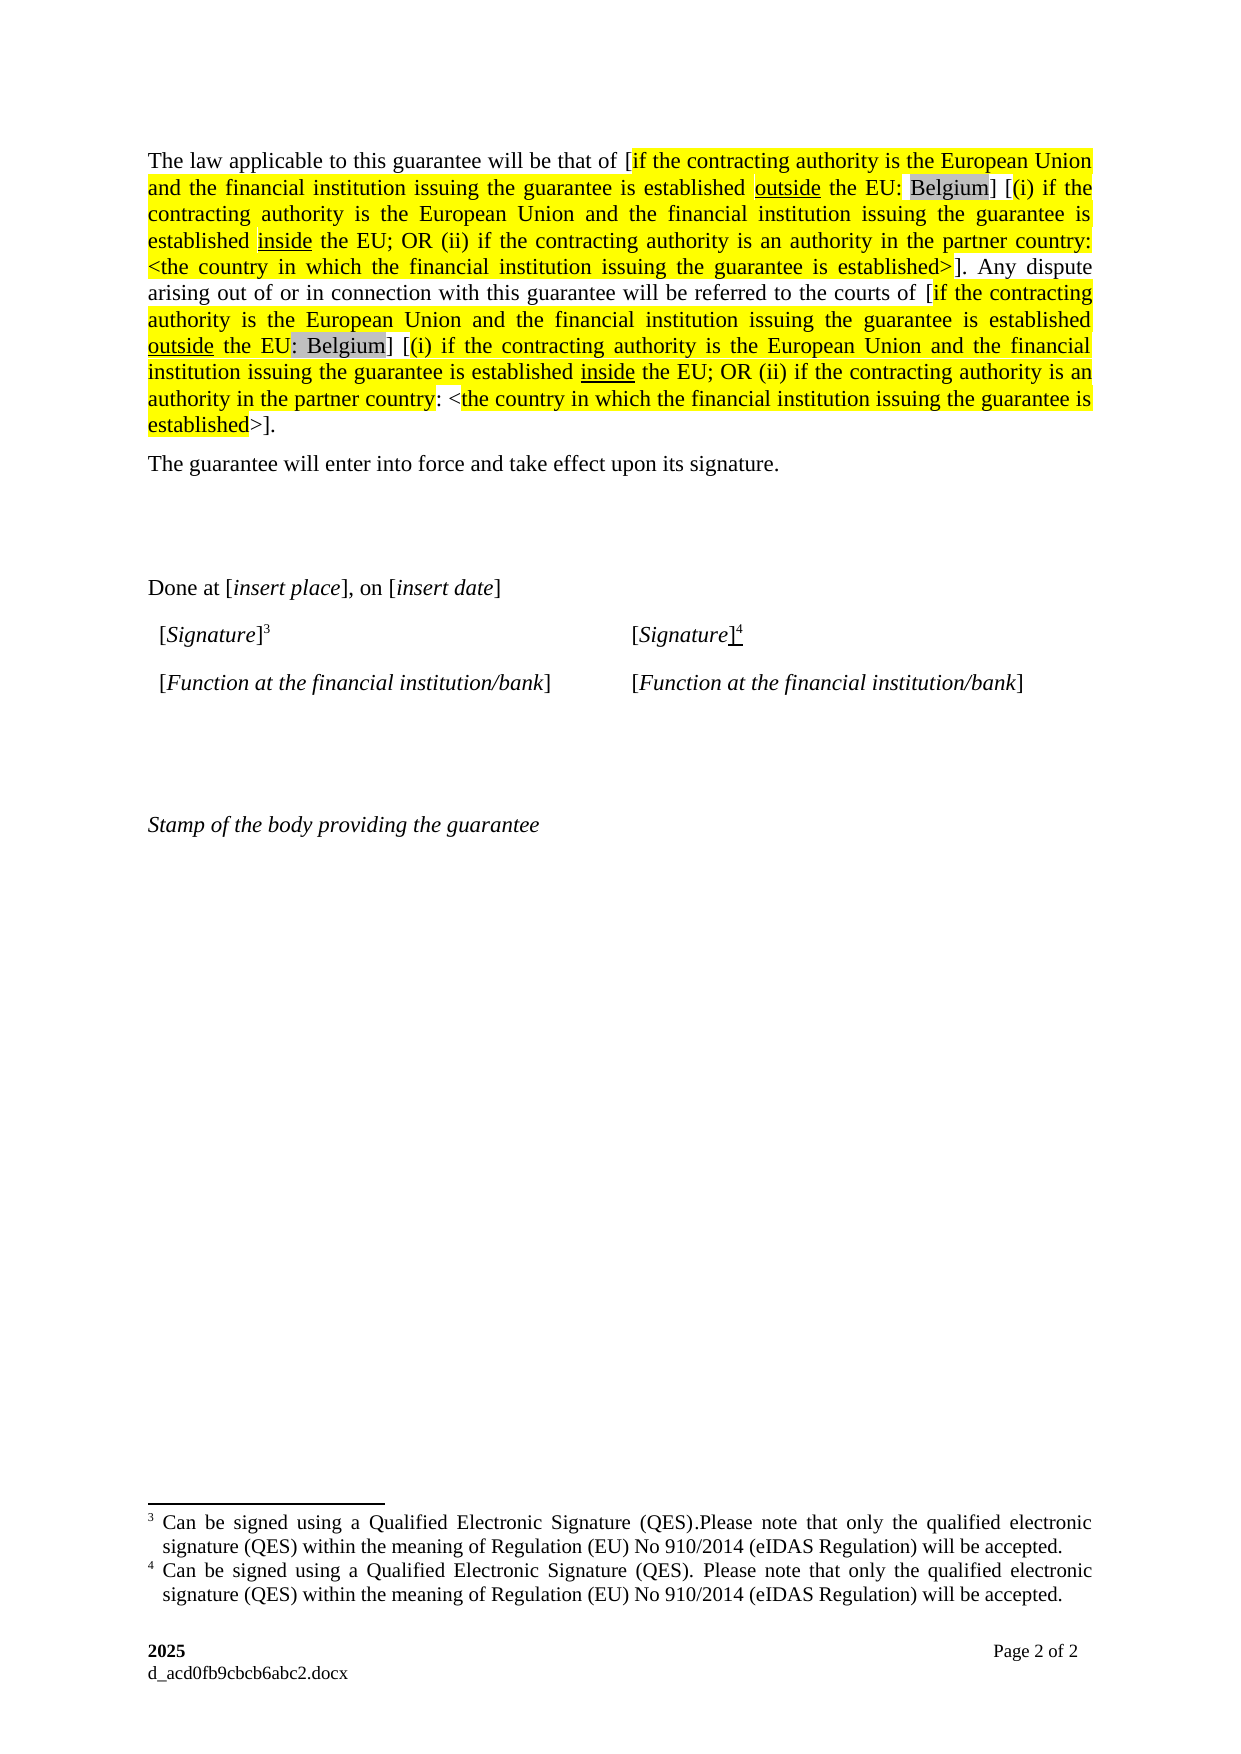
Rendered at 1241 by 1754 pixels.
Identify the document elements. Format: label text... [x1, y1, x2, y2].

table_header [Signature] [Function at the financial institution/bank] [148, 611, 620, 705]
text Done at [insert place], on [insert date] [148, 574, 1093, 601]
text Stamp of the body providing the guarantee [148, 811, 1093, 837]
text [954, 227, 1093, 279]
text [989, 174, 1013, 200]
table_header [Signature] [Function at the financial institution/bank] [620, 611, 1093, 705]
text The guarantee will enter into force and take effect upon its signature. [148, 450, 1093, 476]
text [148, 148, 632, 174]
